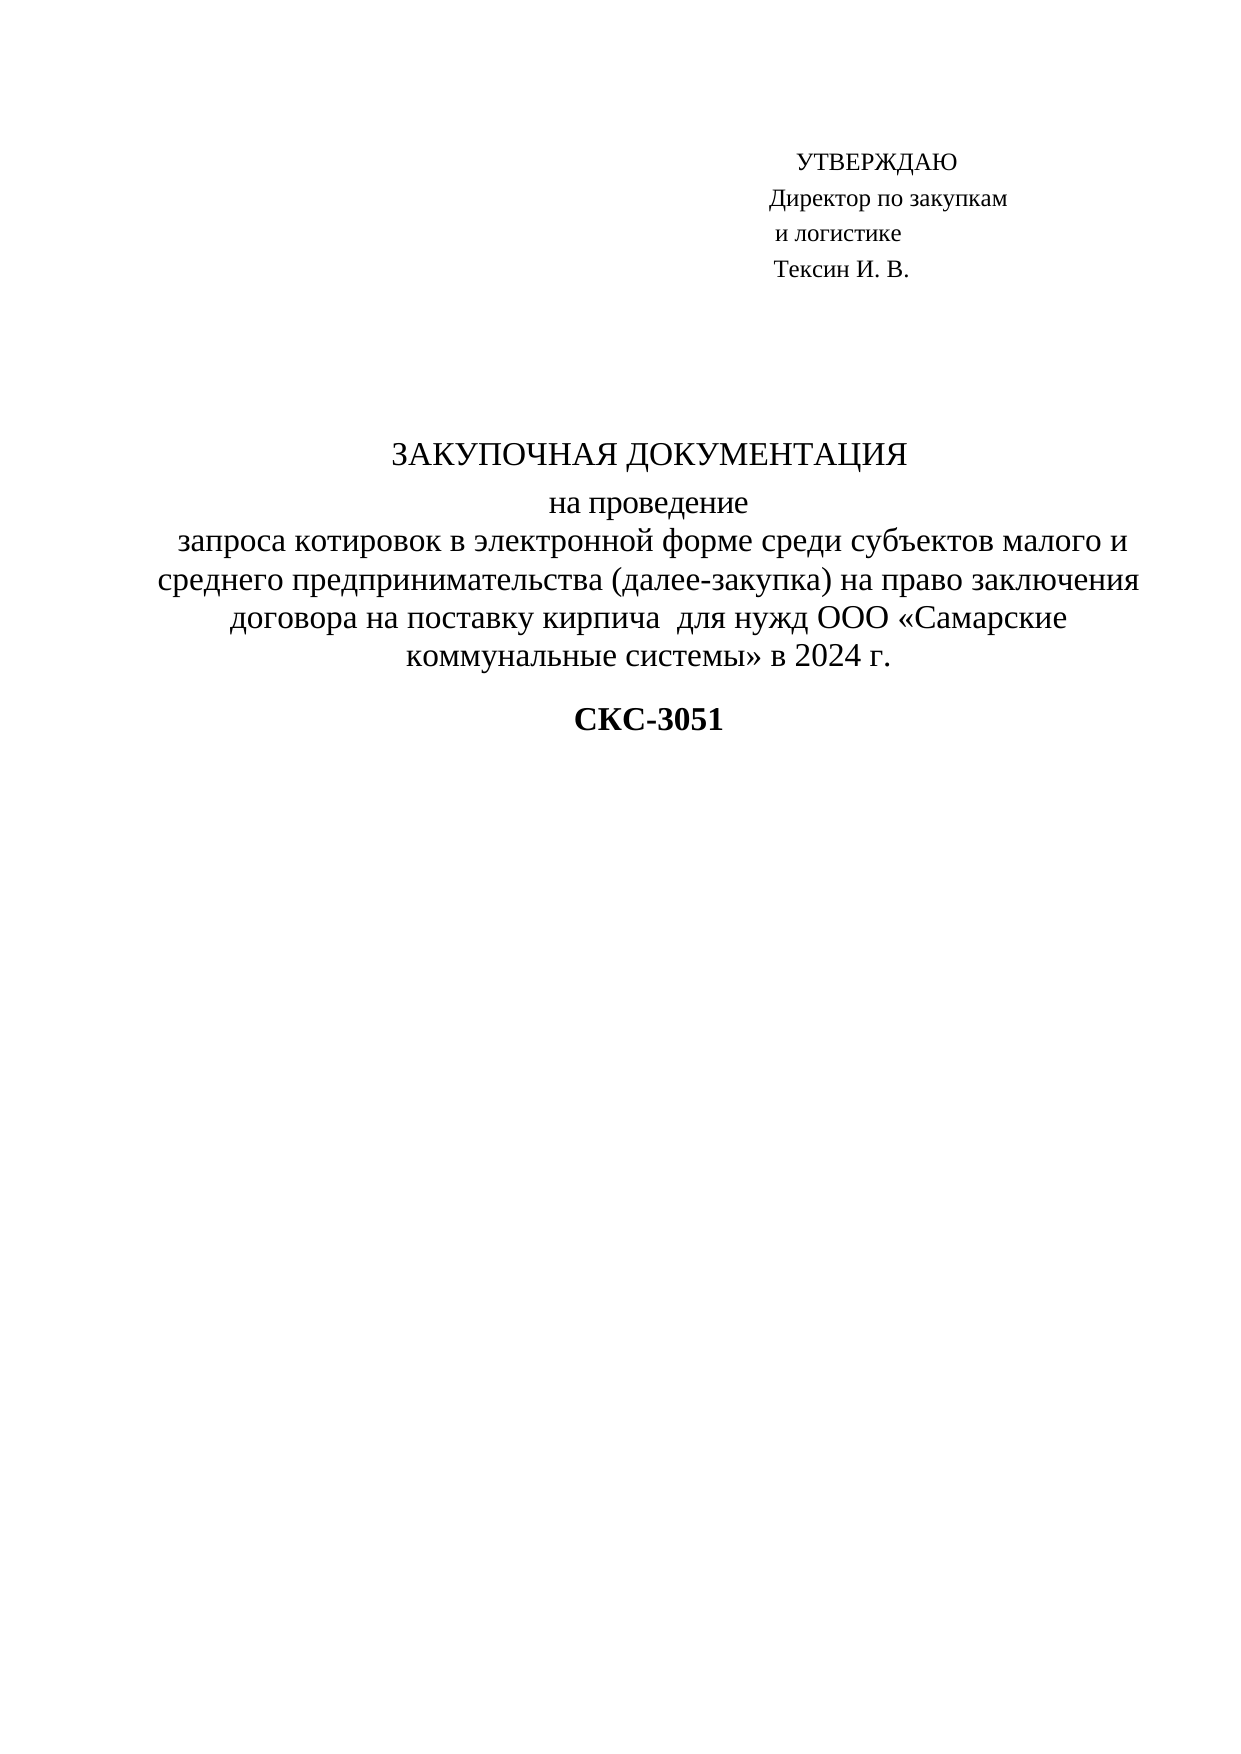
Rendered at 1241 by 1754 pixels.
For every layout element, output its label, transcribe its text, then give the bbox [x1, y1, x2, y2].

text запроса котировок в электронной форме среди субъектов малого и среднего предпринимательства (далее-закупка) на право заключения договора на поставку кирпича для нужд ООО «Самарские коммунальные системы» в 2024 г. [131, 520, 1166, 674]
text и логистике [131, 218, 1168, 247]
text Тексин И. В. [131, 254, 1168, 283]
text ЗАКУПОЧНАЯ ДОКУМЕНТАЦИЯ [131, 434, 1168, 472]
text УТВЕРЖДАЮ [796, 147, 1168, 175]
text на проведение [131, 482, 1166, 520]
text Директор по закупкам [131, 183, 1168, 211]
text СКС-3051 [131, 699, 1166, 737]
